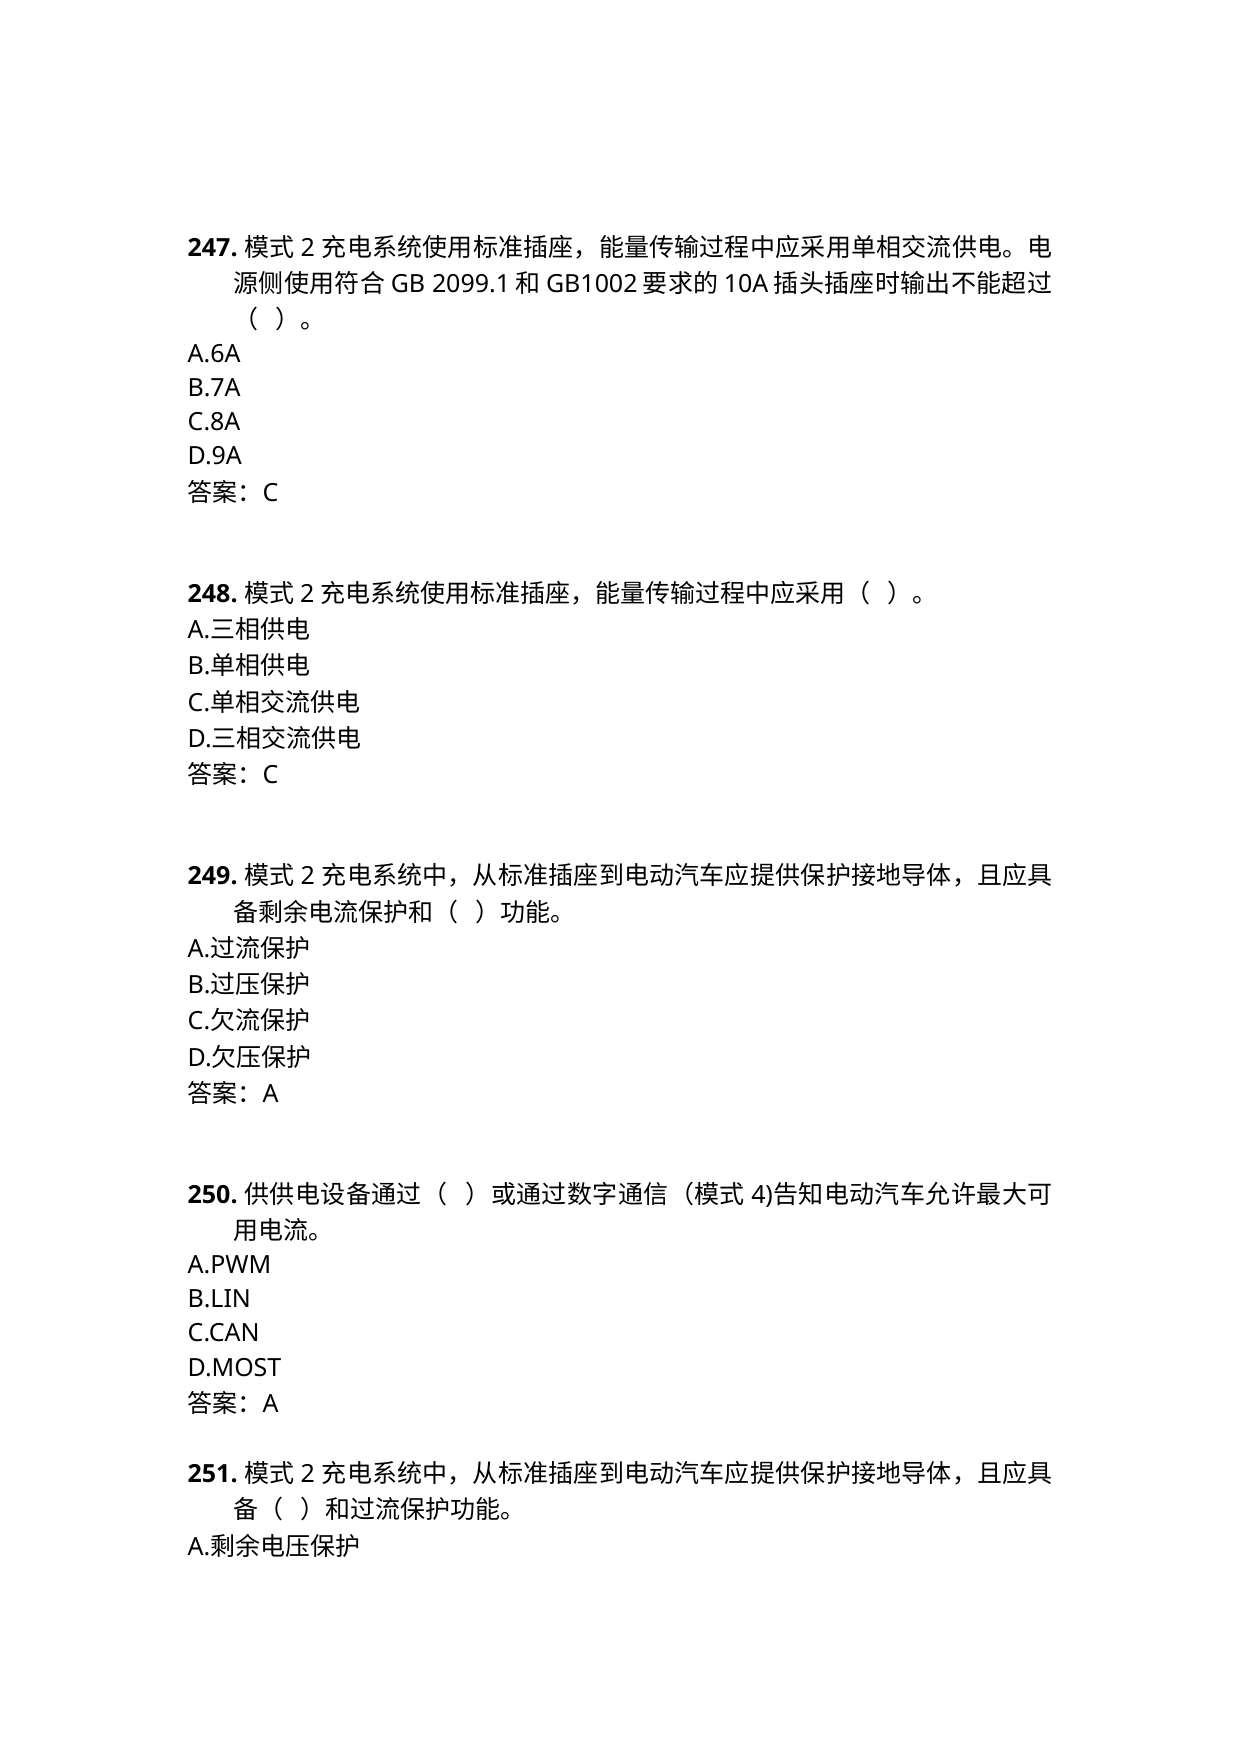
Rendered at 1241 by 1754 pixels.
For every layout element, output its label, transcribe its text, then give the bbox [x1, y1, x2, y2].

list B.7A [187, 370, 1053, 404]
list D.MOST [187, 1349, 1053, 1383]
list A.PWM [187, 1247, 1053, 1281]
list 模式 2 充电系统中，从标准插座到电动汽车应提供保护接地导体，且应具备（ ）和过流保护功能。 [187, 1453, 1053, 1526]
list 答案：A [187, 1073, 1053, 1109]
list A.6A [187, 336, 1053, 370]
list A.过流保护 [187, 928, 1053, 964]
list A.三相供电 [187, 609, 1053, 646]
list 答案：A [187, 1383, 1053, 1419]
list C.单相交流供电 [187, 682, 1053, 718]
list 答案：C [187, 472, 1053, 508]
list B.单相供电 [187, 646, 1053, 682]
list 供供电设备通过（ ）或通过数字通信（模式4)告知电动汽车允许最大可用电流。 [187, 1174, 1053, 1247]
list D.9A [187, 438, 1053, 472]
list 模式 2 充电系统使用标准插座，能量传输过程中应采用（ ）。 [187, 573, 1053, 609]
list C.8A [187, 404, 1053, 438]
list B.LIN [187, 1281, 1053, 1315]
list D.三相交流供电 [187, 718, 1053, 754]
list A.剩余电压保护 [187, 1526, 1053, 1562]
list B.过压保护 [187, 964, 1053, 1001]
list 模式 2 充电系统使用标准插座，能量传输过程中应采用单相交流供电。电源侧使用符合GB 2099.1和GB1002要求的10A插头插座时输出不能超过（ ）。 [187, 227, 1053, 336]
list D.欠压保护 [187, 1037, 1053, 1073]
list 答案：C [187, 754, 1053, 791]
list C.欠流保护 [187, 1001, 1053, 1037]
list 模式 2 充电系统中，从标准插座到电动汽车应提供保护接地导体，且应具备剩余电流保护和（ ）功能。 [187, 856, 1053, 928]
list C.CAN [187, 1315, 1053, 1349]
